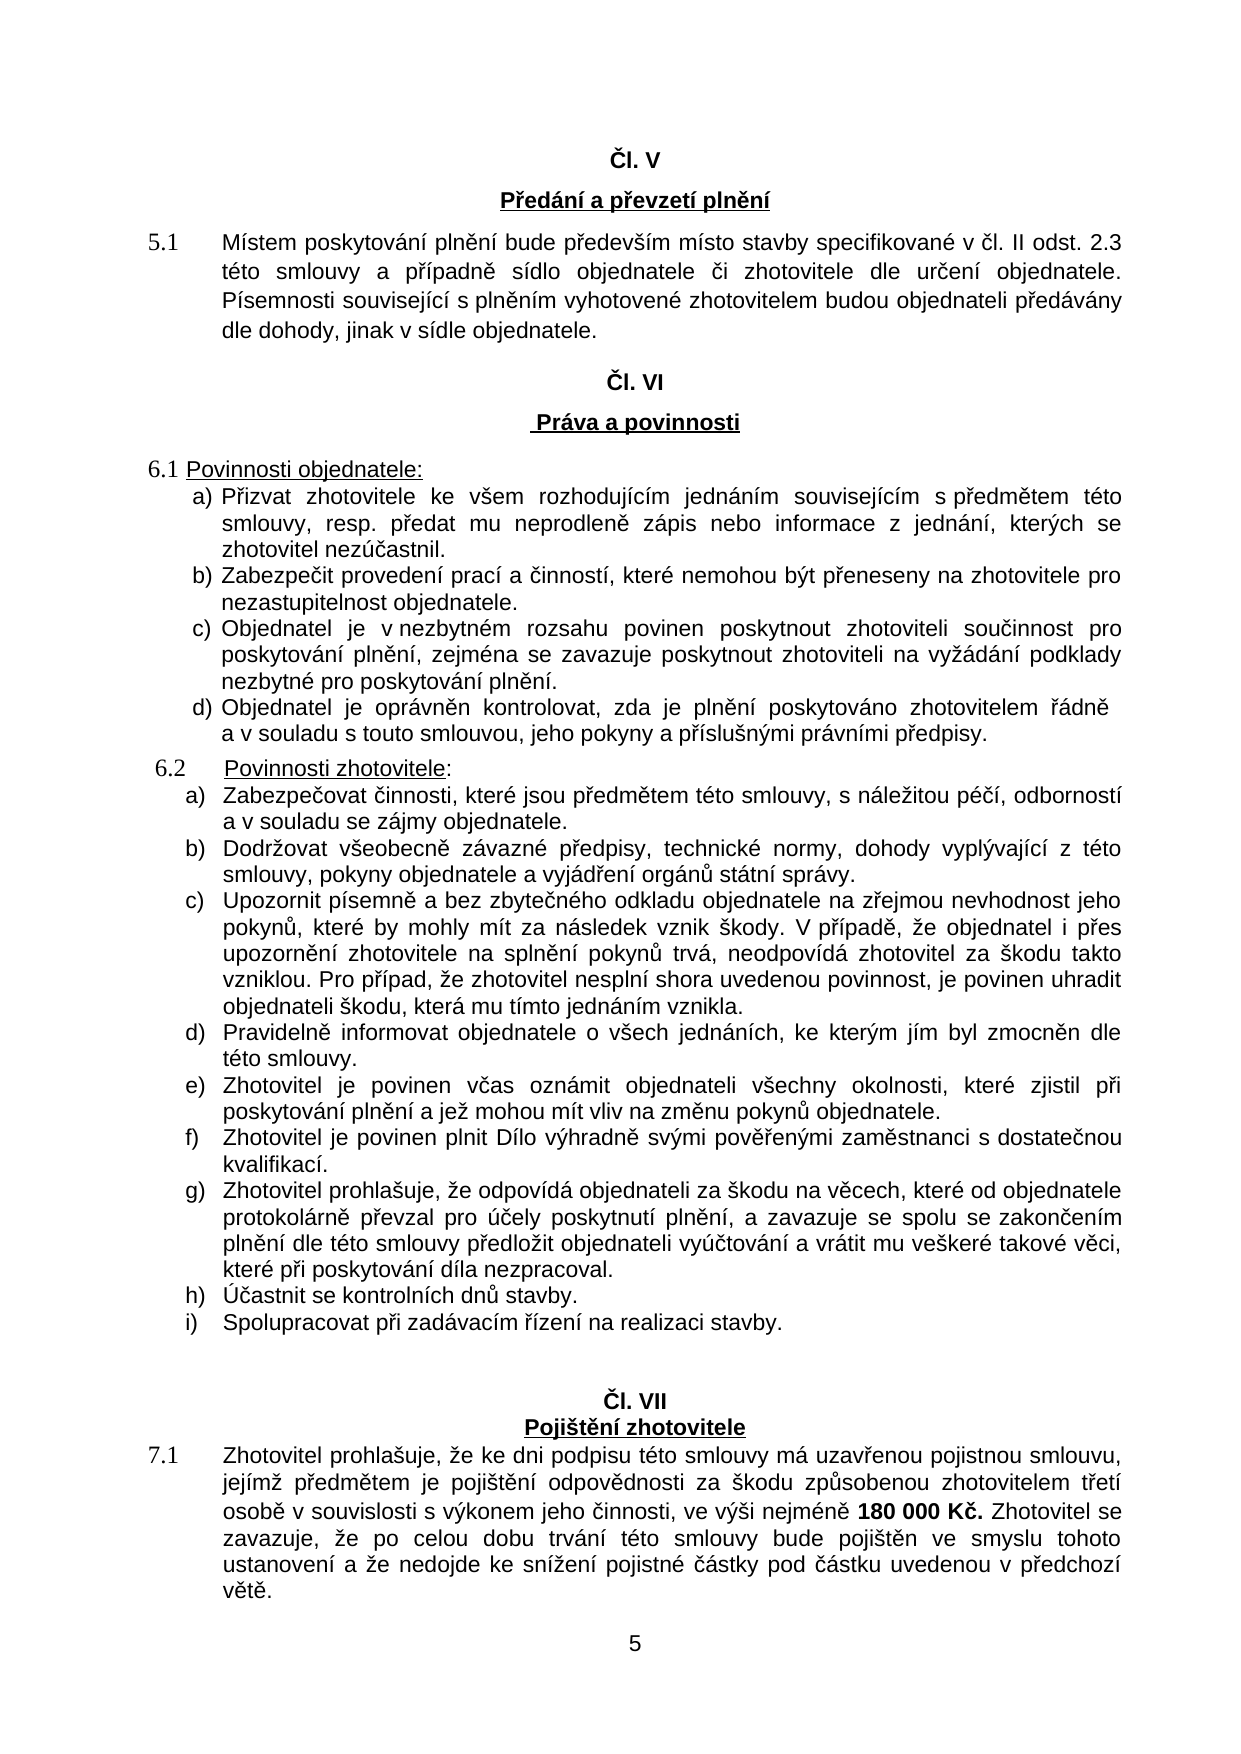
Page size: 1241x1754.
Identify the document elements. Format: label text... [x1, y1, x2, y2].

list Přizvat zhotovitele ke všem rozhodujícím jednáním souvisejícím s předmětem této smlouvy, resp. předat mu neprodleně zápis nebo informace z jednání, kterých se zhotovitel nezúčastnil. [192, 483, 1122, 562]
list Spolupracovat při zadávacím řízení na realizaci stavby. [185, 1309, 1122, 1335]
text Čl. VII [148, 1388, 1122, 1414]
list Upozornit písemně a bez zbytečného odkladu objednatele na zřejmou nevhodnost jeho pokynů, které by mohly mít za následek vznik škody. V případě, že objednatel i přes upozornění zhotovitele na splnění pokynů trvá, neodpovídá zhotovitel za škodu takto vzniklou. Pro případ, že zhotovitel nesplní shora uvedenou povinnost, je povinen uhradit objednateli škodu, která mu tímto jednáním vznikla. [185, 887, 1122, 1019]
list Povinnosti zhotovitele: [154, 753, 1122, 782]
list Zhotovitel je povinen včas oznámit objednateli všechny okolnosti, které zjistil při poskytování plnění a jež mohou mít vliv na změnu pokynů objednatele. [185, 1072, 1122, 1124]
subtitle Práva a povinnosti [148, 409, 1122, 435]
list Objednatel je oprávněn kontrolovat, zda je plnění poskytováno zhotovitelem řádně a v souladu s touto smlouvou, jeho pokyny a příslušnými právními předpisy. [192, 694, 1122, 747]
list Místem poskytování plnění bude především místo stavby specifikované v čl. II odst. 2.3 této smlouvy a případně sídlo objednatele či zhotovitele dle určení objednatele. Písemnosti související s plněním vyhotovené zhotovitelem budou objednateli předávány dle dohody, jinak v sídle objednatele. [148, 226, 1122, 343]
subtitle Předání a převzetí plnění [148, 187, 1122, 213]
list Zabezpečit provedení prací a činností, které nemohou být přeneseny na zhotovitele pro nezastupitelnost objednatele. [192, 562, 1122, 615]
list Objednatel je v nezbytném rozsahu povinen poskytnout zhotoviteli součinnost pro poskytování plnění, zejména se zavazuje poskytnout zhotoviteli na vyžádání podklady nezbytné pro poskytování plnění. [192, 615, 1122, 694]
subtitle Čl. V [148, 147, 1122, 174]
list Účastnit se kontrolních dnů stavby. [185, 1282, 1122, 1309]
subtitle Čl. VI [148, 369, 1122, 396]
list Zhotovitel prohlašuje, že odpovídá objednateli za škodu na věcech, které od objednatele protokolárně převzal pro účely poskytnutí plnění, a zavazuje se spolu se zakončením plnění dle této smlouvy předložit objednateli vyúčtování a vrátit mu veškeré takové věci, které při poskytování díla nezpracoval. [185, 1177, 1122, 1282]
list Pravidelně informovat objednatele o všech jednáních, ke kterým jím byl zmocněn dle této smlouvy. [185, 1019, 1122, 1072]
list Zhotovitel prohlašuje, že ke dni podpisu této smlouvy má uzavřenou pojistnou smlouvu, jejímž předmětem je pojištění odpovědnosti za škodu způsobenou zhotovitelem třetí osobě v souvislosti s výkonem jeho činnosti, ve výši nejméně 180 000 Kč. Zhotovitel se zavazuje, že po celou dobu trvání této smlouvy bude pojištěn ve smyslu tohoto ustanovení a že nedojde ke snížení pojistné částky pod částku uvedenou v předchozí větě. [148, 1441, 1122, 1603]
list Dodržovat všeobecně závazné předpisy, technické normy, dohody vyplývající z této smlouvy, pokyny objednatele a vyjádření orgánů státní správy. [185, 834, 1122, 887]
list Zabezpečovat činnosti, které jsou předmětem této smlouvy, s náležitou péčí, odborností a v souladu se zájmy objednatele. [185, 782, 1122, 834]
list Povinnosti objednatele: [148, 454, 1122, 483]
text Pojištění zhotovitele [148, 1414, 1122, 1441]
list Zhotovitel je povinen plnit Dílo výhradně svými pověřenými zaměstnanci s dostatečnou kvalifikací. [185, 1124, 1122, 1177]
